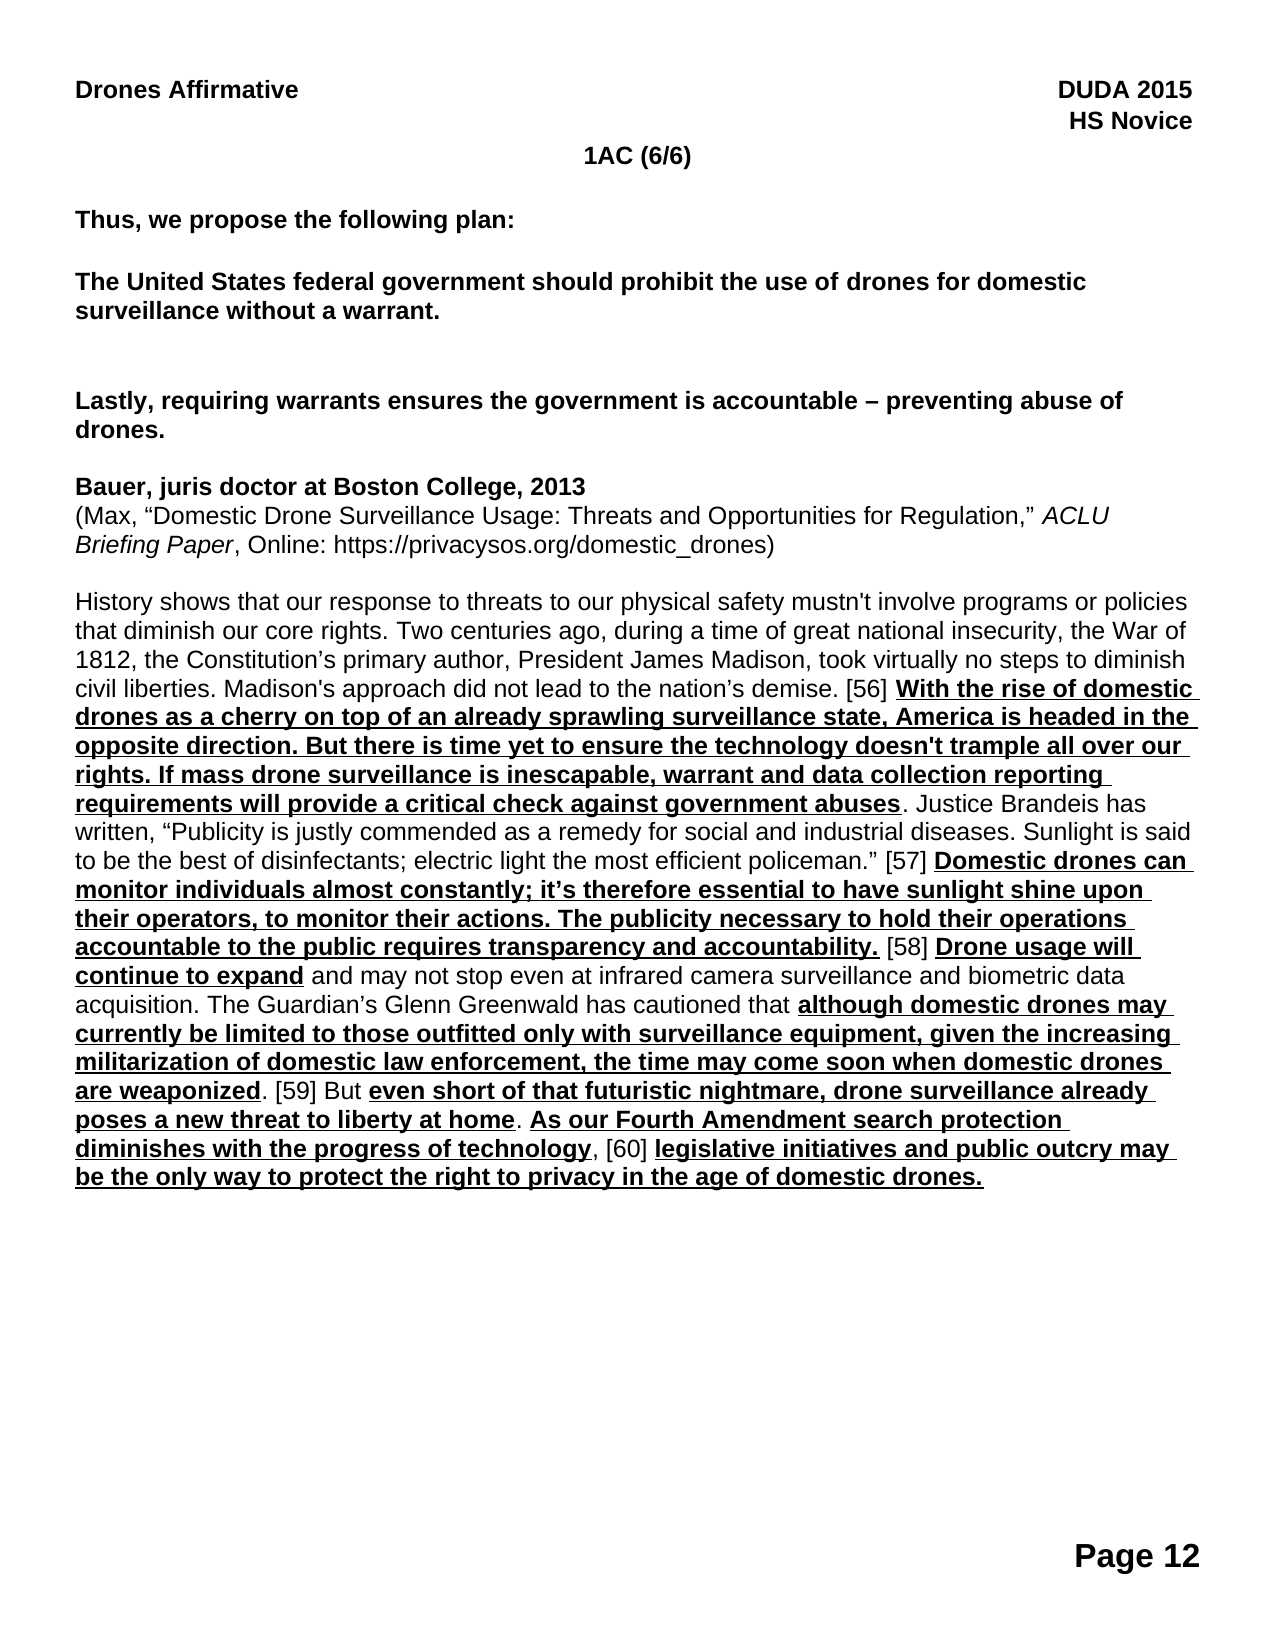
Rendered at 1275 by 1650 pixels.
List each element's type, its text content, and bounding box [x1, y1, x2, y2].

text Bauer, juris doctor at Boston College, 2013 [75, 472, 1200, 501]
subtitle Thus, we propose the following plan: [75, 205, 1200, 234]
subtitle Lastly, requiring warrants ensures the government is accountable – preventing abuse of drones. [75, 386, 1200, 443]
subtitle 1AC (6/6) [75, 141, 1200, 170]
text (Max, “Domestic Drone Surveillance Usage: Threats and Opportunities for Regulation,” ACLU Briefing Paper, Online: https://privacysos.org/domestic_drones) [75, 501, 1200, 558]
subtitle The United States federal government should prohibit the use of drones for domestic surveillance without a warrant. [75, 267, 1200, 324]
text History shows that our response to threats to our physical safety mustn't involve programs or policies that diminish our core rights. Two centuries ago, during a time of great national insecurity, the War of 1812, the Constitution’s primary author, President James Madison, took virtually no steps to diminish civil liberties. Madison's approach did not lead to the nation’s demise. [56] With the rise of domestic drones as a cherry on top of an already sprawling surveillance state, America is headed in the opposite direction. But there is time yet to ensure the technology doesn't trample all over our rights. If mass drone surveillance is inescapable, warrant and data collection reporting requirements will provide a critical check against government abuses. Justice Brandeis has written, “Publicity is justly commended as a remedy for social and industrial diseases. Sunlight is said to be the best of disinfectants; electric light the most efficient policeman.” [57] Domestic drones can monitor individuals almost constantly; it’s therefore essential to have sunlight shine upon their operators, to monitor their actions. The publicity necessary to hold their operations accountable to the public requires transparency and accountability. [58] Drone usage will continue to expand and may not stop even at infrared camera surveillance and biometric data acquisition. The Guardian’s Glenn Greenwald has cautioned that although domestic drones may currently be limited to those outfitted only with surveillance equipment, given the increasing militarization of domestic law enforcement, the time may come soon when domestic drones are weaponized. [59] But even short of that futuristic nightmare, drone surveillance already poses a new threat to liberty at home. As our Fourth Amendment search protection diminishes with the progress of technology, [60] legislative initiatives and public outcry may be the only way to protect the right to privacy in the age of domestic drones. [75, 587, 1200, 1191]
